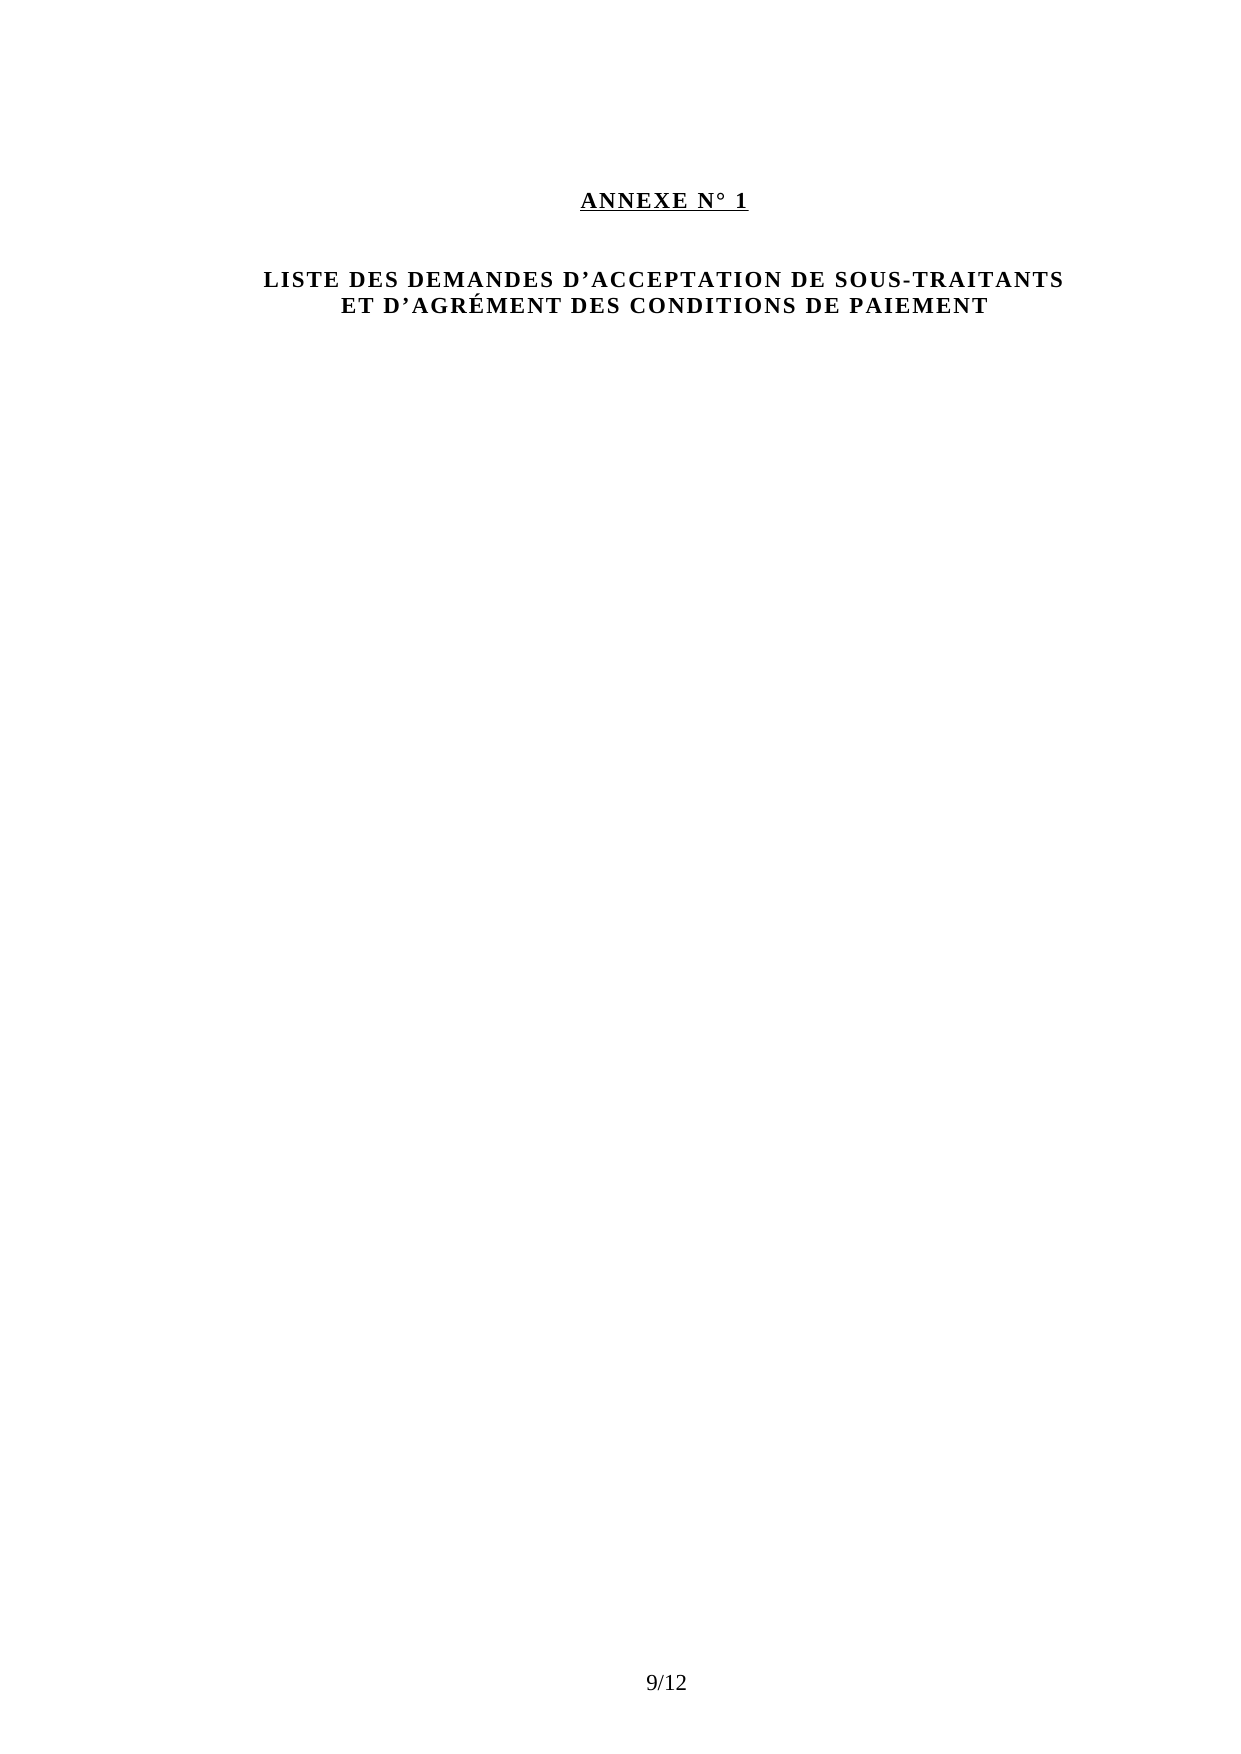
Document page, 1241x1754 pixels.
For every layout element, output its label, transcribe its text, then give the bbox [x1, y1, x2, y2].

text ANNEXE N° 1 Liste des demandes d’acceptation de sous-traitants et d’agrément des conditions de paiement [207, 187, 1122, 319]
